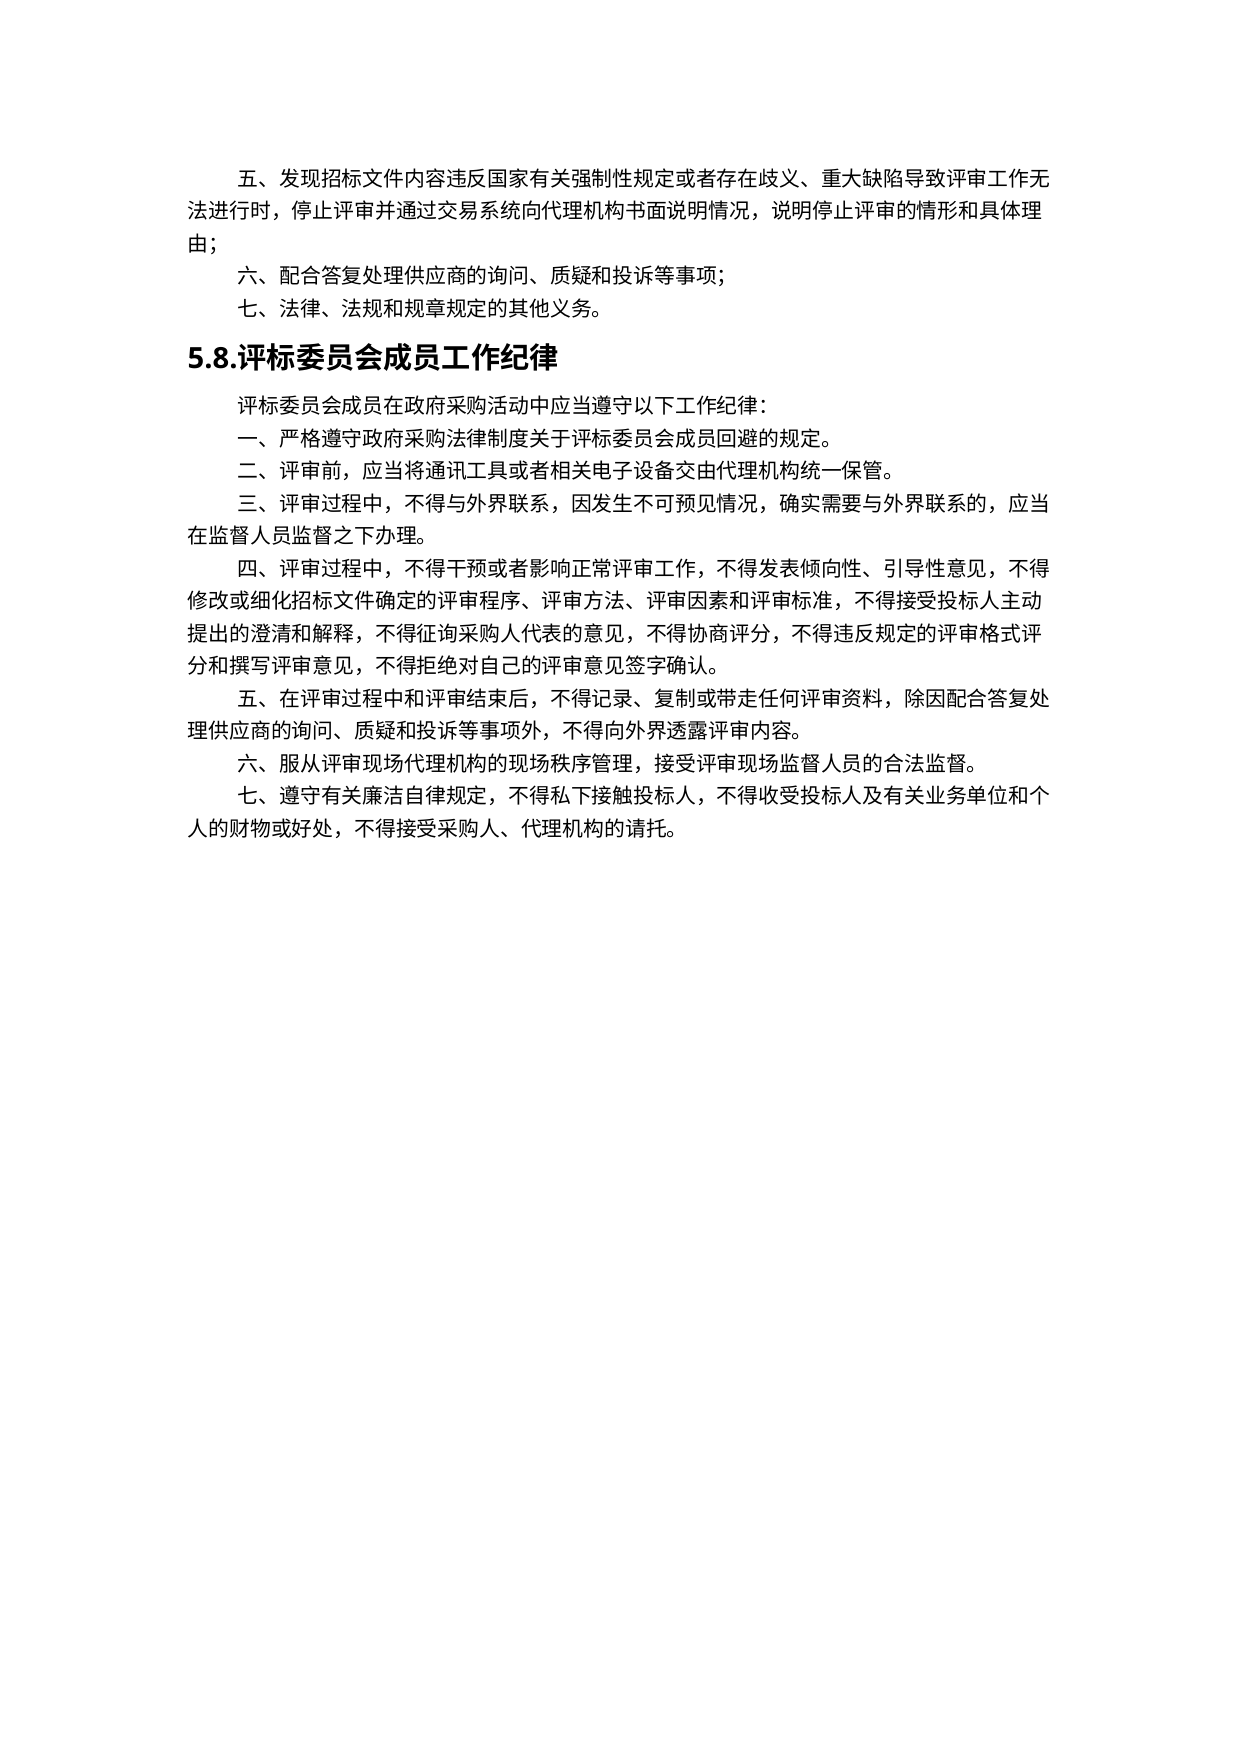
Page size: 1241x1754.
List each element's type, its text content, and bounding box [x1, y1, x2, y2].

text 三、评审过程中，不得与外界联系，因发生不可预见情况，确实需要与外界联系的，应当在监督人员监督之下办理。 [187, 487, 1053, 552]
text 5.8.评标委员会成员工作纪律 [187, 324, 1053, 389]
text 评标委员会成员在政府采购活动中应当遵守以下工作纪律： [187, 389, 1053, 422]
text 二、评审前，应当将通讯工具或者相关电子设备交由代理机构统一保管。 [187, 454, 1053, 487]
text 四、评审过程中，不得干预或者影响正常评审工作，不得发表倾向性、引导性意见，不得修改或细化招标文件确定的评审程序、评审方法、评审因素和评审标准，不得接受投标人主动提出的澄清和解释，不得征询采购人代表的意见，不得协商评分，不得违反规定的评审格式评分和撰写评审意见，不得拒绝对自己的评审意见签字确认。 [187, 552, 1053, 682]
text 七、遵守有关廉洁自律规定，不得私下接触投标人，不得收受投标人及有关业务单位和个人的财物或好处，不得接受采购人、代理机构的请托。 [187, 779, 1053, 844]
text 六、配合答复处理供应商的询问、质疑和投诉等事项； [187, 259, 1053, 292]
text 六、服从评审现场代理机构的现场秩序管理，接受评审现场监督人员的合法监督。 [187, 747, 1053, 779]
text 七、法律、法规和规章规定的其他义务。 [187, 292, 1053, 324]
text 五、在评审过程中和评审结束后，不得记录、复制或带走任何评审资料，除因配合答复处理供应商的询问、质疑和投诉等事项外，不得向外界透露评审内容。 [187, 682, 1053, 747]
text 一、严格遵守政府采购法律制度关于评标委员会成员回避的规定。 [187, 422, 1053, 454]
text 五、发现招标文件内容违反国家有关强制性规定或者存在歧义、重大缺陷导致评审工作无法进行时，停止评审并通过交易系统向代理机构书面说明情况，说明停止评审的情形和具体理由； [187, 162, 1053, 259]
